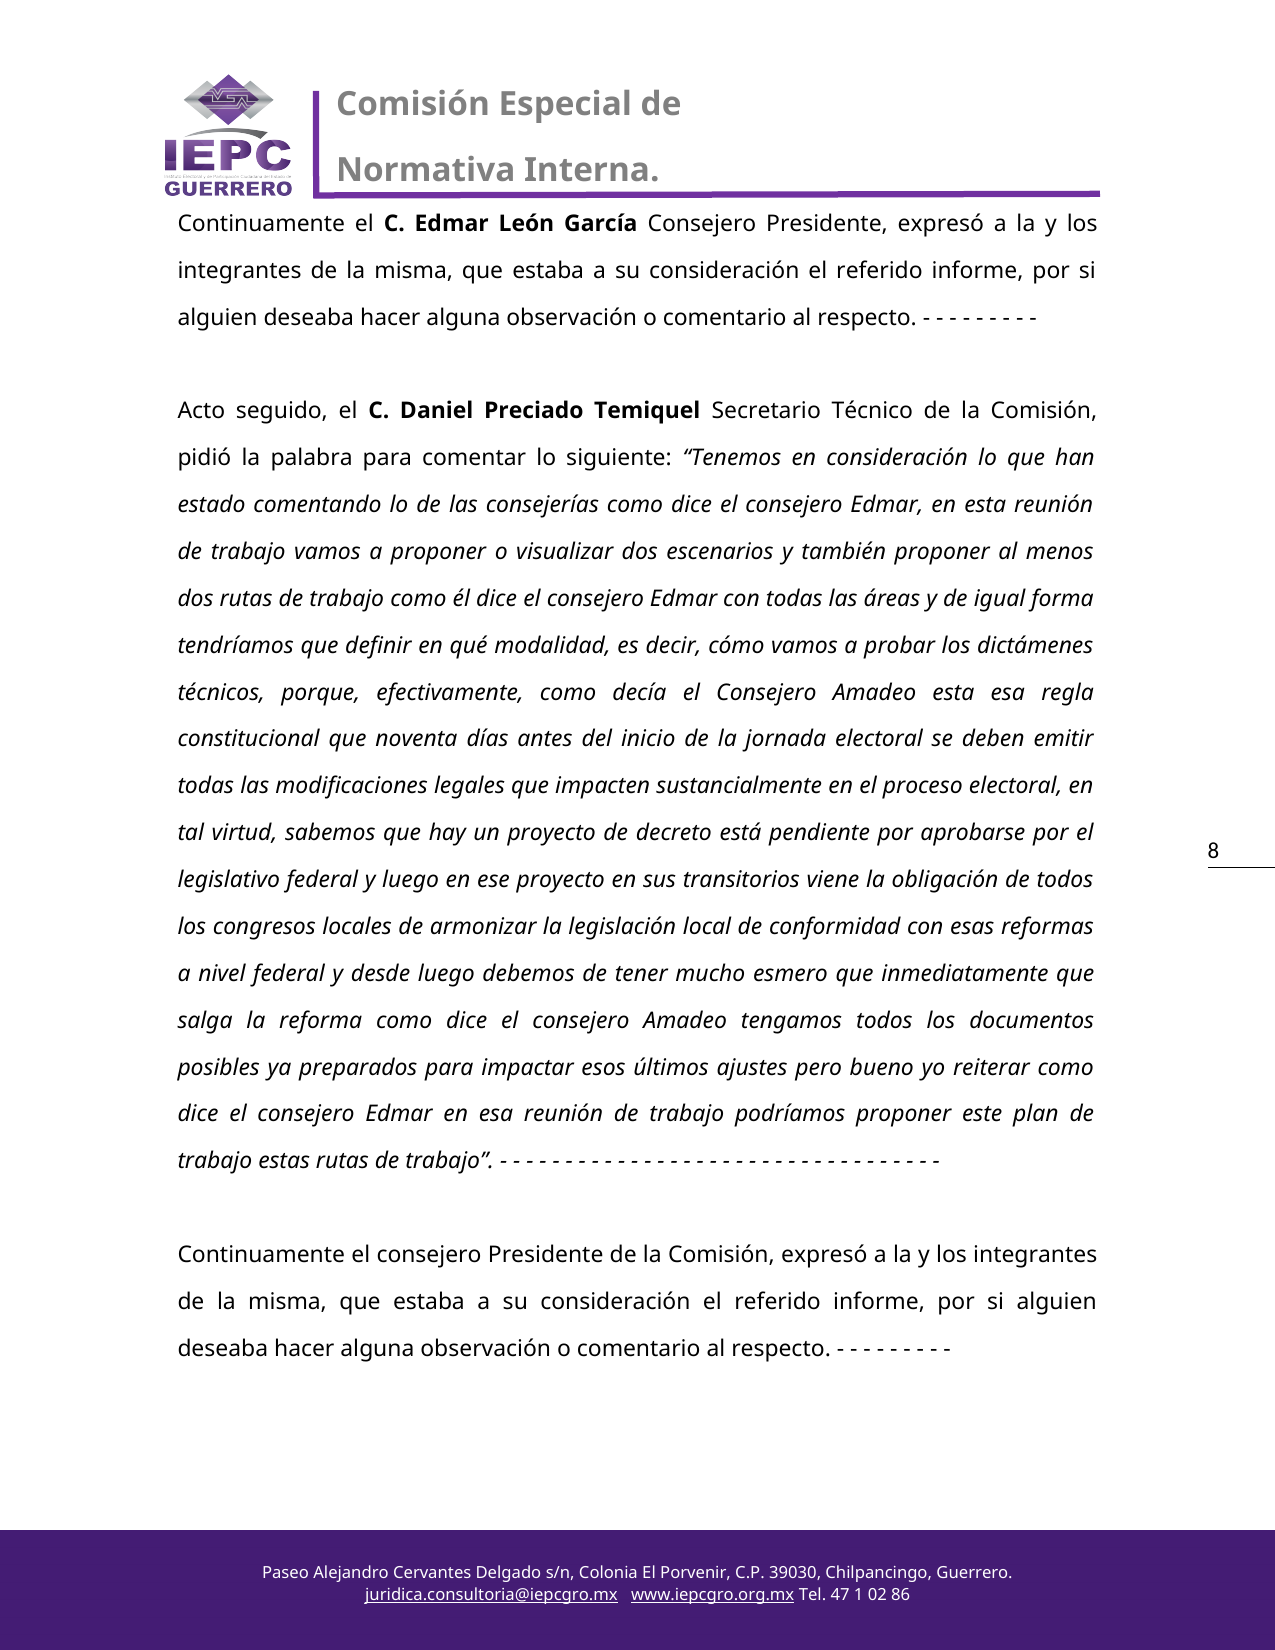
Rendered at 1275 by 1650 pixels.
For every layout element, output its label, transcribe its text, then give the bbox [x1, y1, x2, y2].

picture [0, 1530, 1275, 1650]
text Continuamente el C. Edmar León García Consejero Presidente, expresó a la y los integrantes de la misma, que estaba a su consideración el referido informe, por si alguien deseaba hacer alguna observación o comentario al respecto. - - - - - - - - - [177, 207, 1098, 332]
text Continuamente el consejero Presidente de la Comisión, expresó a la y los integrantes de la misma, que estaba a su consideración el referido informe, por si alguien deseaba hacer alguna observación o comentario al respecto. - - - - - - - - - [177, 1238, 1098, 1363]
picture [157, 70, 299, 201]
text Acto seguido, el C. Daniel Preciado Temiquel Secretario Técnico de la Comisión, pidió la palabra para comentar lo siguiente: “Tenemos en consideración lo que han estado comentando lo de las consejerías como dice el consejero Edmar, en esta reunión de trabajo vamos a proponer o visualizar dos escenarios y también proponer al menos dos rutas de trabajo como él dice el consejero Edmar con todas las áreas y de igual forma tendríamos que definir en qué modalidad, es decir, cómo vamos a probar los dictámenes técnicos, porque, efectivamente, como decía el Consejero Amadeo esta esa regla constitucional que noventa días antes del inicio de la jornada electoral se deben emitir todas las modificaciones legales que impacten sustancialmente en el proceso electoral, en tal virtud, sabemos que hay un proyecto de decreto está pendiente por aprobarse por el legislativo federal y luego en ese proyecto en sus transitorios viene la obligación de todos los congresos locales de armonizar la legislación local de conformidad con esas reformas a nivel federal y desde luego debemos de tener mucho esmero que inmediatamente que salga la reforma como dice el consejero Amadeo tengamos todos los documentos posibles ya preparados para impactar esos últimos ajustes pero bueno yo reiterar como dice el consejero Edmar en esa reunión de trabajo podríamos proponer este plan de trabajo estas rutas de trabajo”. - - - - - - - - - - - - - - - - - - - - - - - - - - - - - - - - - - [177, 394, 1098, 1176]
